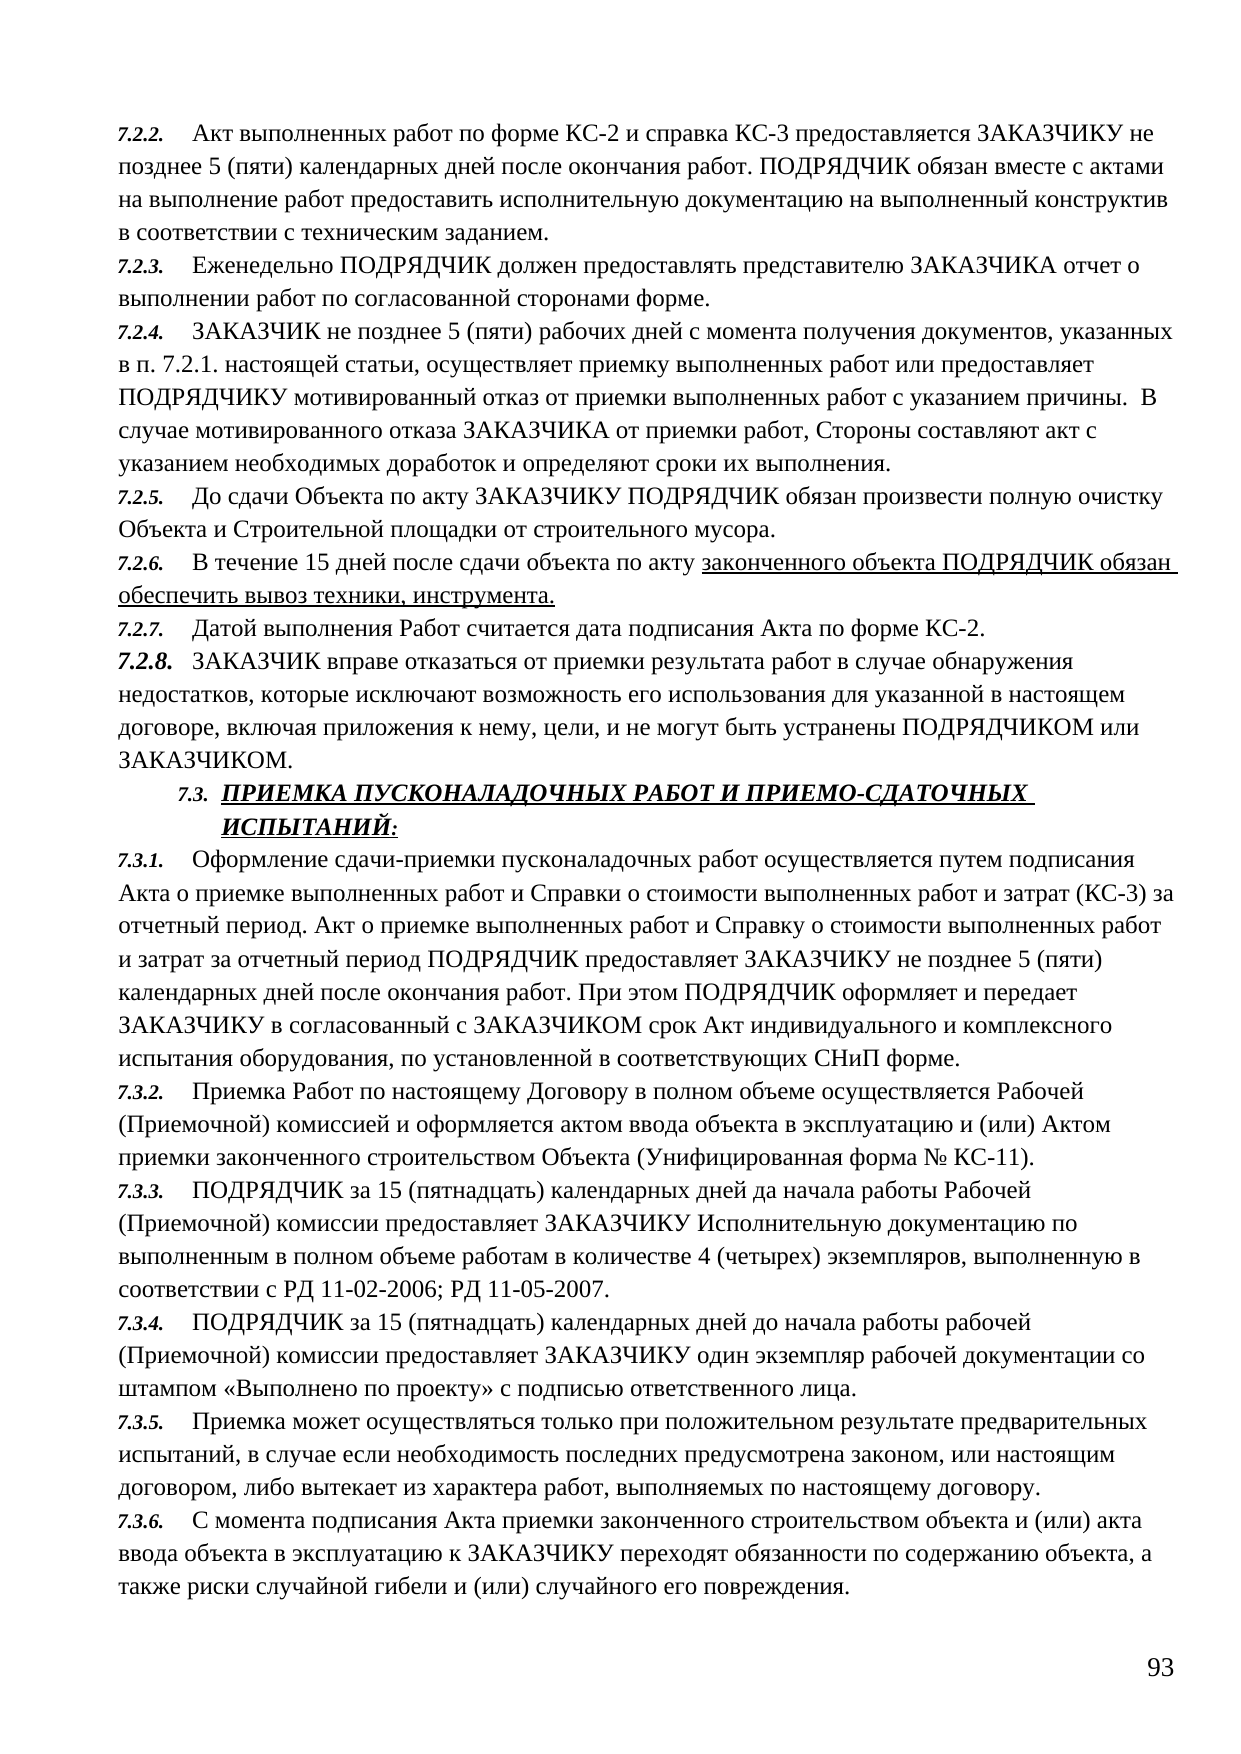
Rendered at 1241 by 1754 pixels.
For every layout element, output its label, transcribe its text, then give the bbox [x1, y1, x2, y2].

list Датой выполнения Работ считается дата подписания Акта по форме КС-2. [117, 613, 1181, 642]
list До сдачи Объекта по акту ЗАКАЗЧИКУ ПОДРЯДЧИК обязан произвести полную очистку Объекта и Строительной площадки от строительного мусора. [117, 481, 1181, 543]
list Акт выполненных работ по форме КС-2 и справка КС-3 предоставляется ЗАКАЗЧИКУ не позднее 5 (пяти) календарных дней после окончания работ. ПОДРЯДЧИК обязан вместе с актами на выполнение работ предоставить исполнительную документацию на выполненный конструктив в соответствии с техническим заданием. [117, 118, 1181, 246]
list Оформление сдачи-приемки пусконаладочных работ осуществляется путем подписания Акта о приемке выполненных работ и Справки о стоимости выполненных работ и затрат (КС-3) за отчетный период. Акт о приемке выполненных работ и Справку о стоимости выполненных работ и затрат за отчетный период ПОДРЯДЧИК предоставляет ЗАКАЗЧИКУ не позднее 5 (пяти) календарных дней после окончания работ. При этом ПОДРЯДЧИК оформляет и передает ЗАКАЗЧИКУ в согласованный с ЗАКАЗЧИКОМ срок Акт индивидуального и комплексного испытания оборудования, по установленной в соответствующих СНиП форме. [117, 844, 1181, 1071]
list Еженедельно ПОДРЯДЧИК должен предоставлять представителю ЗАКАЗЧИКА отчет о выполнении работ по согласованной сторонами форме. [117, 250, 1181, 312]
list ПОДРЯДЧИК за 15 (пятнадцать) календарных дней до начала работы рабочей (Приемочной) комиссии предоставляет ЗАКАЗЧИКУ один экземпляр рабочей документации со штампом «Выполнено по проекту» с подписью ответственного лица. [117, 1307, 1181, 1402]
list ПОДРЯДЧИК за 15 (пятнадцать) календарных дней да начала работы Рабочей (Приемочной) комиссии предоставляет ЗАКАЗЧИКУ Исполнительную документацию по выполненным в полном объеме работам в количестве 4 (четырех) экземпляров, выполненную в соответствии с РД 11-02-2006; РД 11-05-2007. [117, 1175, 1181, 1303]
list Приемка может осуществляться только при положительном результате предварительных испытаний, в случае если необходимость последних предусмотрена законом, или настоящим договором, либо вытекает из характера работ, выполняемых по настоящему договору. [117, 1406, 1181, 1501]
list В течение 15 дней после сдачи объекта по акту законченного объекта ПОДРЯДЧИК обязан обеспечить вывоз техники, инструмента. [117, 547, 1181, 609]
list С момента подписания Акта приемки законченного строительством объекта и (или) акта ввода объекта в эксплуатацию к ЗАКАЗЧИКУ переходят обязанности по содержанию объекта, а также риски случайной гибели и (или) случайного его повреждения. [117, 1505, 1181, 1600]
list ПРИЕМКА ПУСКОНАЛАДОЧНЫХ РАБОТ И ПРИЕМО-СДАТОЧНЫХ ИСПЫТАНИЙ: [177, 778, 1181, 840]
list ЗАКАЗЧИК не позднее 5 (пяти) рабочих дней с момента получения документов, указанных в п. 7.2.1. настоящей статьи, осуществляет приемку выполненных работ или предоставляет ПОДРЯДЧИКУ мотивированный отказ от приемки выполненных работ с указанием причины. В случае мотивированного отказа ЗАКАЗЧИКА от приемки работ, Стороны составляют акт с указанием необходимых доработок и определяют сроки их выполнения. [117, 316, 1181, 477]
list Приемка Работ по настоящему Договору в полном объеме осуществляется Рабочей (Приемочной) комиссией и оформляется актом ввода объекта в эксплуатацию и (или) Актом приемки законченного строительством Объекта (Унифицированная форма № КС-11). [117, 1076, 1181, 1171]
list ЗАКАЗЧИК вправе отказаться от приемки результата работ в случае обнаружения недостатков, которые исключают возможность его использования для указанной в настоящем договоре, включая приложения к нему, цели, и не могут быть устранены ПОДРЯДЧИКОМ или ЗАКАЗЧИКОМ. [117, 646, 1181, 774]
